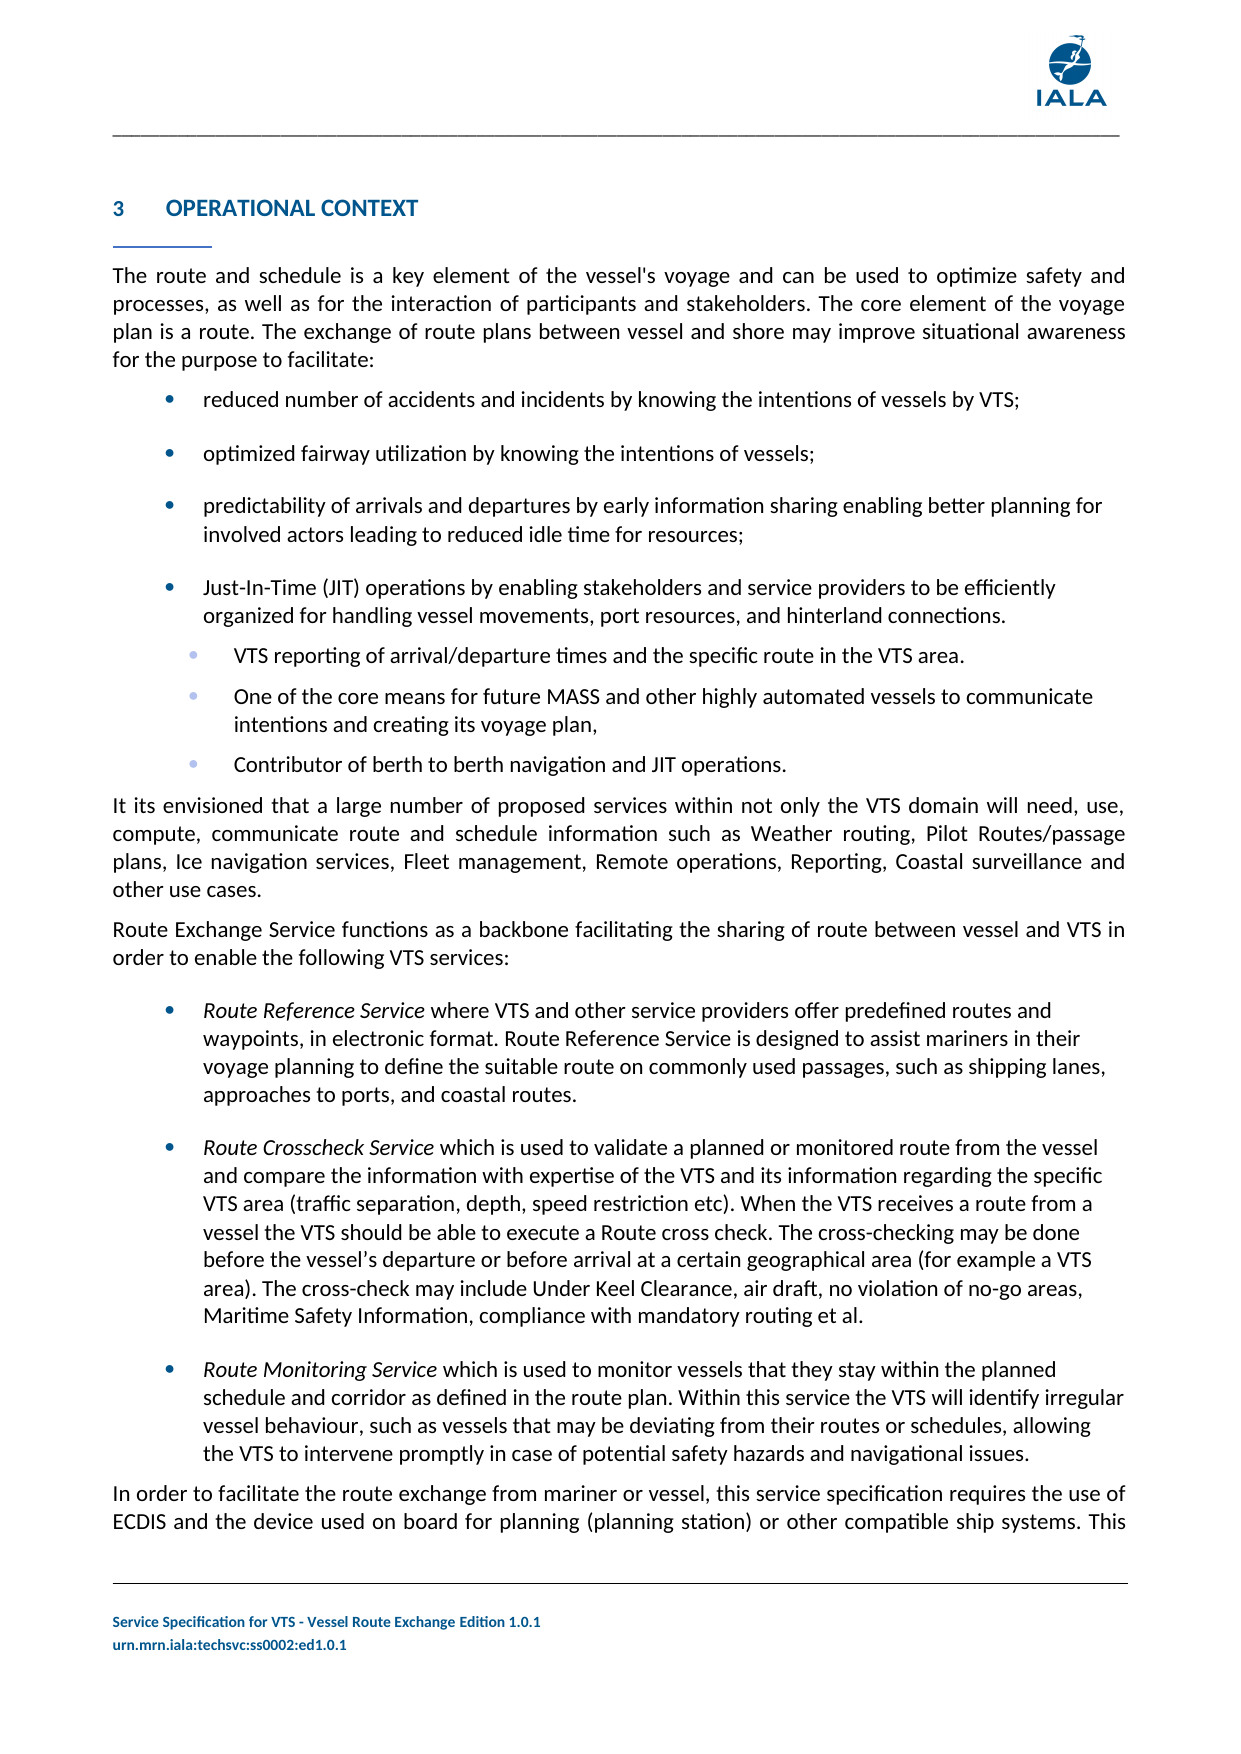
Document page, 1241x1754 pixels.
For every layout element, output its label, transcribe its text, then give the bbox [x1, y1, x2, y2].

text Contributor of berth to berth navigation and JIT operations. [189, 750, 1128, 778]
text Route Monitoring Service which is used to monitor vessels that they stay within the planned schedule and corridor as defined in the route plan. Within this service the VTS will identify irregular vessel behaviour, such as vessels that may be deviating from their routes or schedules, allowing the VTS to intervene promptly in case of potential safety hazards and navigational issues. [166, 1355, 1128, 1467]
text Just-In-Time (JIT) operations by enabling stakeholders and service providers to be efficiently organized for handling vessel movements, port resources, and hinterland connections. [166, 573, 1128, 629]
picture [1021, 27, 1119, 122]
text One of the core means for future MASS and other highly automated vessels to communicate intentions and creating its voyage plan, [189, 682, 1128, 738]
subtitle Operational context [112, 192, 1128, 222]
text VTS reporting of arrival/departure times and the specific route in the VTS area. [189, 641, 1128, 669]
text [112, 1479, 1128, 1535]
text The route and schedule is a key element of the vessel's voyage and can be used to optimize safety and processes, as well as for the interaction of participants and stakeholders. The core element of the voyage plan is a route. The exchange of route plans between vessel and shore may improve situational awareness for the purpose to facilitate: [112, 261, 1128, 373]
text reduced number of accidents and incidents by knowing the intentions of vessels by VTS; [166, 386, 1128, 414]
text optimized fairway utilization by knowing the intentions of vessels; [166, 439, 1128, 467]
text predictability of arrivals and departures by early information sharing enabling better planning for involved actors leading to reduced idle time for resources; [166, 492, 1128, 548]
text Route Crosscheck Service which is used to validate a planned or monitored route from the vessel and compare the information with expertise of the VTS and its information regarding the specific VTS area (traffic separation, depth, speed restriction etc). When the VTS receives a route from a vessel the VTS should be able to execute a Route cross check. The cross-checking may be done before the vessel’s departure or before arrival at a certain geographical area (for example a VTS area). The cross-check may include Under Keel Clearance, air draft, no violation of no-go areas, Maritime Safety Information, compliance with mandatory routing et al. [166, 1133, 1128, 1330]
text Route Reference Service where VTS and other service providers offer predefined routes and waypoints, in electronic format. Route Reference Service is designed to assist mariners in their voyage planning to define the suitable route on commonly used passages, such as shipping lanes, approaches to ports, and coastal routes. [166, 996, 1128, 1108]
text It its envisioned that a large number of proposed services within not only the VTS domain will need, use, compute, communicate route and schedule information such as Weather routing, Pilot Routes/passage plans, Ice navigation services, Fleet management, Remote operations, Reporting, Coastal surveillance and other use cases. [112, 791, 1128, 903]
text Route Exchange Service functions as a backbone facilitating the sharing of route between vessel and VTS in order to enable the following VTS services: [112, 915, 1128, 971]
